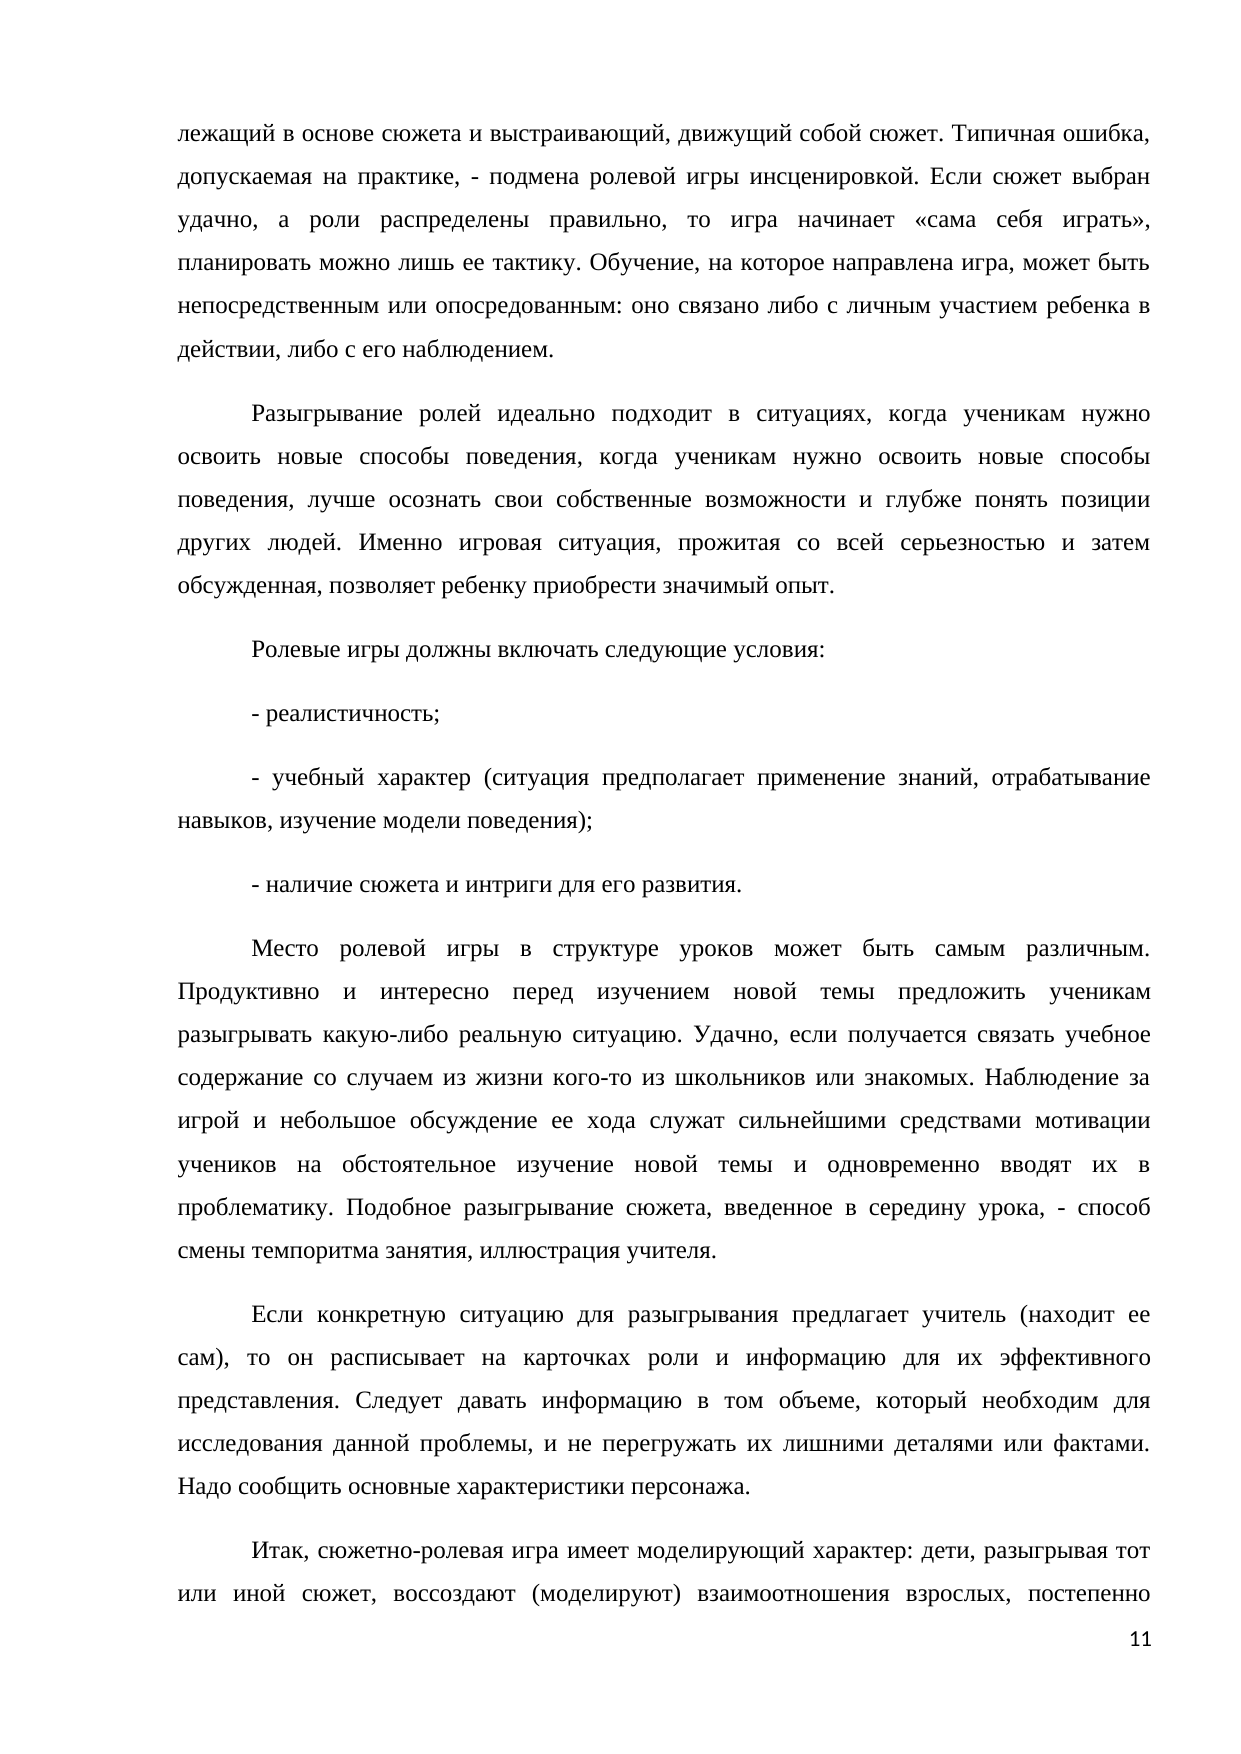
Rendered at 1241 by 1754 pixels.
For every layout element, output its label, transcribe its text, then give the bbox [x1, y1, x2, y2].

text - реалистичность; [177, 698, 1152, 727]
text - учебный характер (ситуация предполагает применение знаний, отрабатывание навыков, изучение модели поведения); [177, 762, 1152, 834]
text Если конкретную ситуацию для разыгрывания предлагает учитель (находит ее сам), то он расписывает на карточках роли и информацию для их эффективного представления. Следует давать информацию в том объеме, который необходим для исследования данной проблемы, и не перегружать их лишними деталями или фактами. Надо сообщить основные характеристики персонажа. [177, 1299, 1152, 1500]
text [177, 1535, 1152, 1607]
text Ролевые игры должны включать следующие условия: [177, 634, 1152, 663]
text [177, 118, 1152, 362]
text Место ролевой игры в структуре уроков может быть самым различным. Продуктивно и интересно перед изучением новой темы предложить ученикам разыгрывать какую-либо реальную ситуацию. Удачно, если получается связать учебное содержание со случаем из жизни кого-то из школьников или знакомых. Наблюдение за игрой и небольшое обсуждение ее хода служат сильнейшими средствами мотивации учеников на обстоятельное изучение новой темы и одновременно вводят их в проблематику. Подобное разыгрывание сюжета, введенное в середину урока, - способ смены темпоритма занятия, иллюстрация учителя. [177, 933, 1152, 1264]
text - наличие сюжета и интриги для его развития. [177, 869, 1152, 898]
text Разыгрывание ролей идеально подходит в ситуациях, когда ученикам нужно освоить новые способы поведения, когда ученикам нужно освоить новые способы поведения, лучше осознать свои собственные возможности и глубже понять позиции других людей. Именно игровая ситуация, прожитая со всей серьезностью и затем обсужденная, позволяет ребенку приобрести значимый опыт. [177, 398, 1152, 599]
